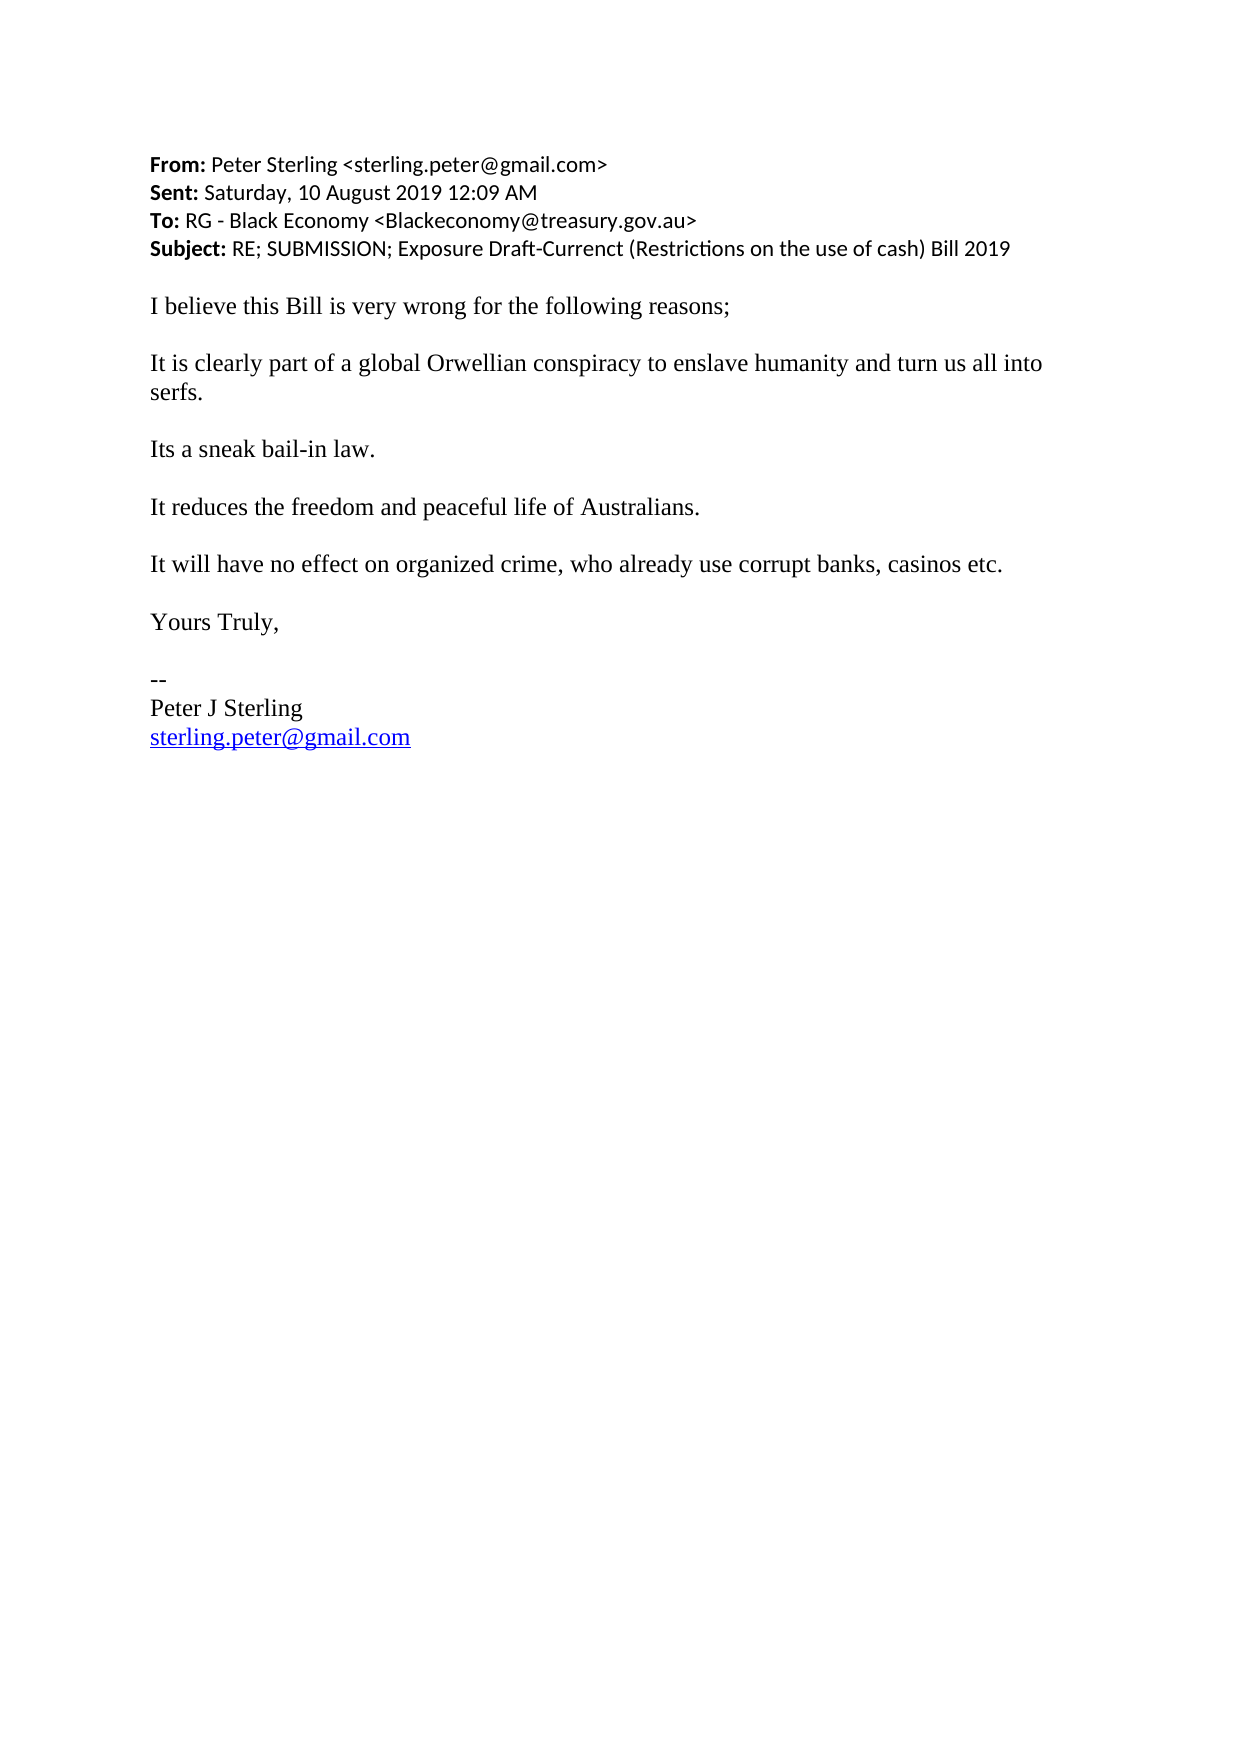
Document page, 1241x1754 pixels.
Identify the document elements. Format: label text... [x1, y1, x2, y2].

text Peter J Sterling sterling.peter@gmail.com [150, 693, 1090, 751]
text I believe this Bill is very wrong for the following reasons; It is clearly part of a global Orwellian conspiracy to enslave humanity and turn us all into serfs. Its a sneak bail-in law. It reduces the freedom and peaceful life of Australians. It will have no effect on organized crime, who already use corrupt banks, casinos etc. Yours Truly, -- [150, 291, 1090, 693]
text From: Peter Sterling <sterling.peter@gmail.com> Sent: Saturday, 10 August 2019 12:09 AM To: RG - Black Economy <Blackeconomy@treasury.gov.au> Subject: RE; SUBMISSION; Exposure Draft-Currenct (Restrictions on the use of cash) Bill 2019 [150, 150, 1090, 262]
